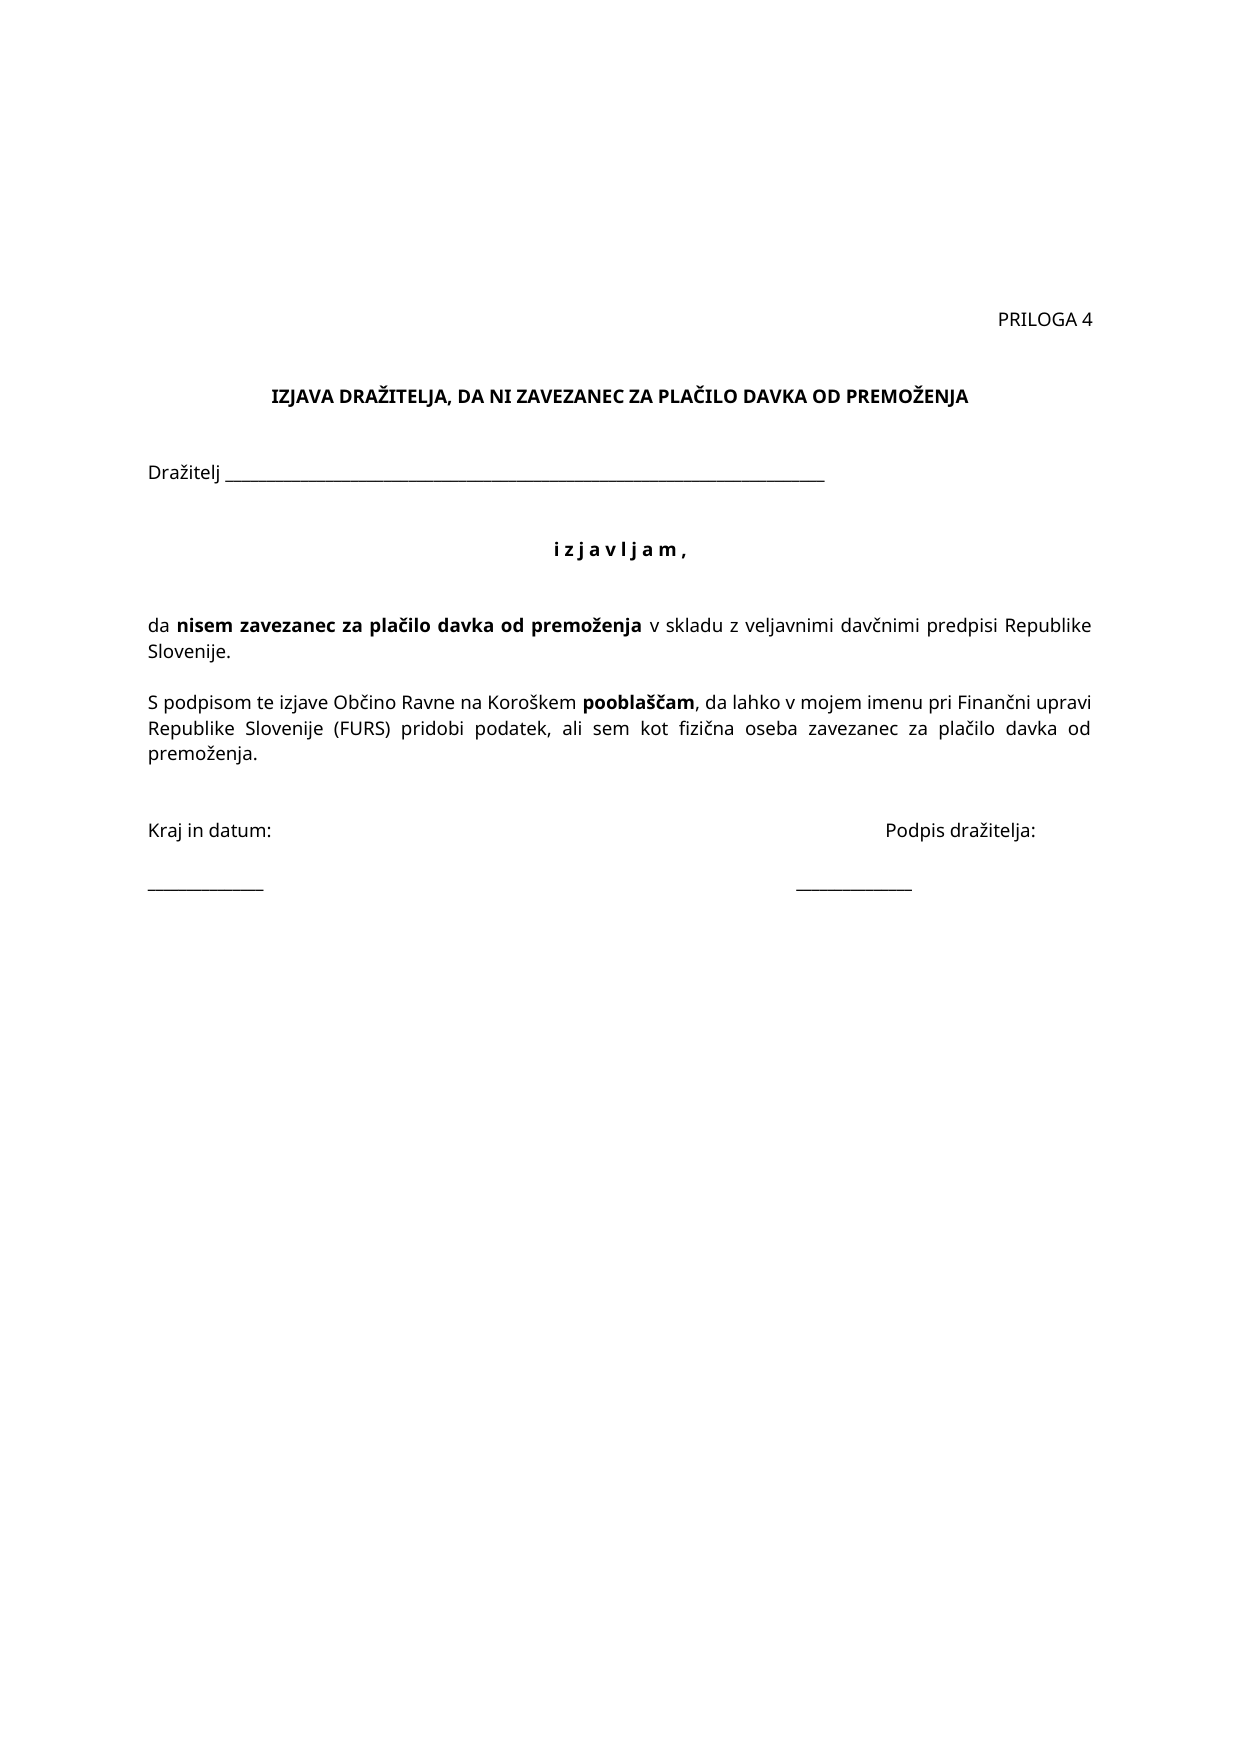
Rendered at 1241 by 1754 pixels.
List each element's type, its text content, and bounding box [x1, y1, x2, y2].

text IZJAVA DRAŽITELJA, DA NI ZAVEZANEC ZA PLAČILO DAVKA OD PREMOŽENJA [148, 383, 1093, 409]
text i z j a v l j a m , [148, 536, 1093, 562]
text S podpisom te izjave Občino Ravne na Koroškem pooblaščam, da lahko v mojem imenu pri Finančni upravi Republike Slovenije (FURS) pridobi podatek, ali sem kot fizična oseba zavezanec za plačilo davka od premoženja. [148, 689, 1093, 766]
text PRILOGA 4 [148, 307, 1093, 332]
text Kraj in datum: Podpis dražitelja: [148, 817, 1093, 842]
text Dražitelj ________________________________________________________________________ [148, 460, 1093, 485]
text da nisem zavezanec za plačilo davka od premoženja v skladu z veljavnimi davčnimi predpisi Republike Slovenije. [148, 613, 1093, 664]
text _______________ _______________ [148, 868, 1093, 893]
